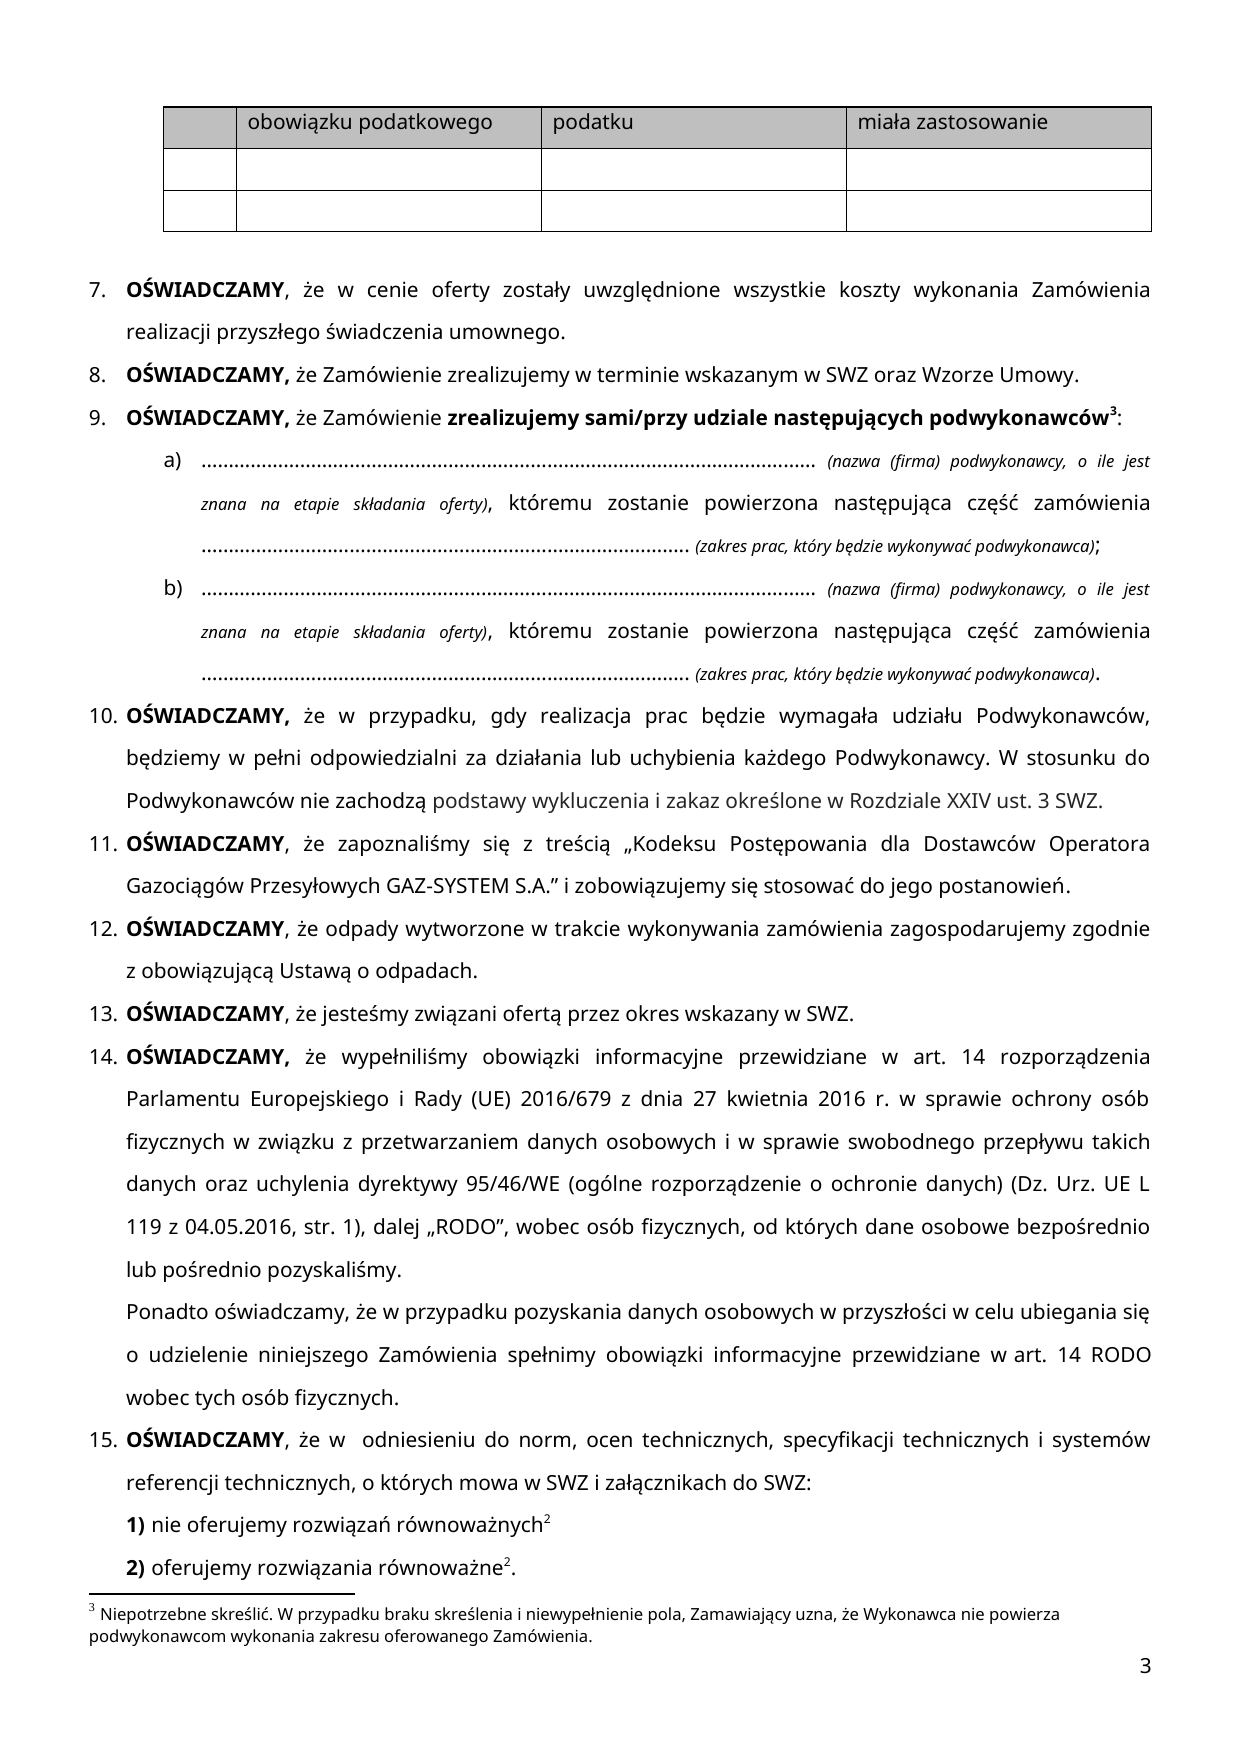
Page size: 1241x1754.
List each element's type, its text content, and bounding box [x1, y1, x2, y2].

table_cell [164, 149, 236, 190]
list OŚWIADCZAMY, że Zamówienie zrealizujemy w terminie wskazanym w SWZ oraz Wzorze Umowy. [89, 360, 1152, 388]
table_cell [164, 191, 236, 231]
list OŚWIADCZAMY, że odpady wytworzone w trakcie wykonywania zamówienia zagospodarujemy zgodnie z obowiązującą Ustawą o odpadach. [89, 914, 1152, 985]
list ………………………………………………………………………….……………………… (nazwa (firma) podwykonawcy, o ile jest znana na etapie składania oferty), któremu zostanie powierzona następująca część zamówienia …………………………………………………………………………….. (zakres prac, który będzie wykonywać podwykonawca); [163, 445, 1152, 559]
table_cell [542, 149, 846, 190]
list nie oferujemy rozwiązań równoważnych2 [126, 1510, 1152, 1539]
list OŚWIADCZAMY, że w cenie oferty zostały uwzględnione wszystkie koszty wykonania Zamówienia realizacji przyszłego świadczenia umownego. [89, 275, 1152, 346]
table_cell [237, 191, 541, 231]
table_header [237, 108, 541, 148]
list OŚWIADCZAMY, że zapoznaliśmy się z treścią „Kodeksu Postępowania dla Dostawców Operatora Gazociągów Przesyłowych GAZ-SYSTEM S.A.” i zobowiązujemy się stosować do jego postanowień. [89, 829, 1152, 900]
table_header L.p. [164, 108, 236, 148]
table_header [847, 108, 1151, 148]
table_cell [847, 149, 1151, 190]
list OŚWIADCZAMY, że Zamówienie zrealizujemy sami/przy udziale następujących podwykonawców: [89, 403, 1152, 431]
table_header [542, 108, 846, 148]
list OŚWIADCZAMY, że w przypadku, gdy realizacja prac będzie wymagała udziału Podwykonawców, będziemy w pełni odpowiedzialni za działania lub uchybienia każdego Podwykonawcy. W stosunku do Podwykonawców nie zachodzą podstawy wykluczenia i zakaz określone w Rozdziale XXIV ust. 3 SWZ. [89, 701, 1152, 814]
list OŚWIADCZAMY, że wypełniliśmy obowiązki informacyjne przewidziane w art. 14 rozporządzenia Parlamentu Europejskiego i Rady (UE) 2016/679 z dnia 27 kwietnia 2016 r. w sprawie ochrony osób fizycznych w związku z przetwarzaniem danych osobowych i w sprawie swobodnego przepływu takich danych oraz uchylenia dyrektywy 95/46/WE (ogólne rozporządzenie o ochronie danych) (Dz. Urz. UE L 119 z 04.05.2016, str. 1), dalej „RODO”, wobec osób fizycznych, od których dane osobowe bezpośrednio lub pośrednio pozyskaliśmy. [89, 1042, 1152, 1283]
table_cell [847, 191, 1151, 231]
list ………………………………………………………………………….……………………… (nazwa (firma) podwykonawcy, o ile jest znana na etapie składania oferty), któremu zostanie powierzona następująca część zamówienia …………………………………………………………………………….. (zakres prac, który będzie wykonywać podwykonawca). [163, 573, 1152, 687]
text Ponadto oświadczamy, że w przypadku pozyskania danych osobowych w przyszłości w celu ubiegania się o udzielenie niniejszego Zamówienia spełnimy obowiązki informacyjne przewidziane w art. 14 RODO wobec tych osób fizycznych. [126, 1297, 1152, 1411]
list OŚWIADCZAMY, że w odniesieniu do norm, ocen technicznych, specyfikacji technicznych i systemów referencji technicznych, o których mowa w SWZ i załącznikach do SWZ: [89, 1425, 1152, 1496]
table_cell [237, 149, 541, 190]
table_cell [542, 191, 846, 231]
list OŚWIADCZAMY, że jesteśmy związani ofertą przez okres wskazany w SWZ. [89, 999, 1152, 1028]
list oferujemy rozwiązania równoważne2. [126, 1553, 1152, 1581]
